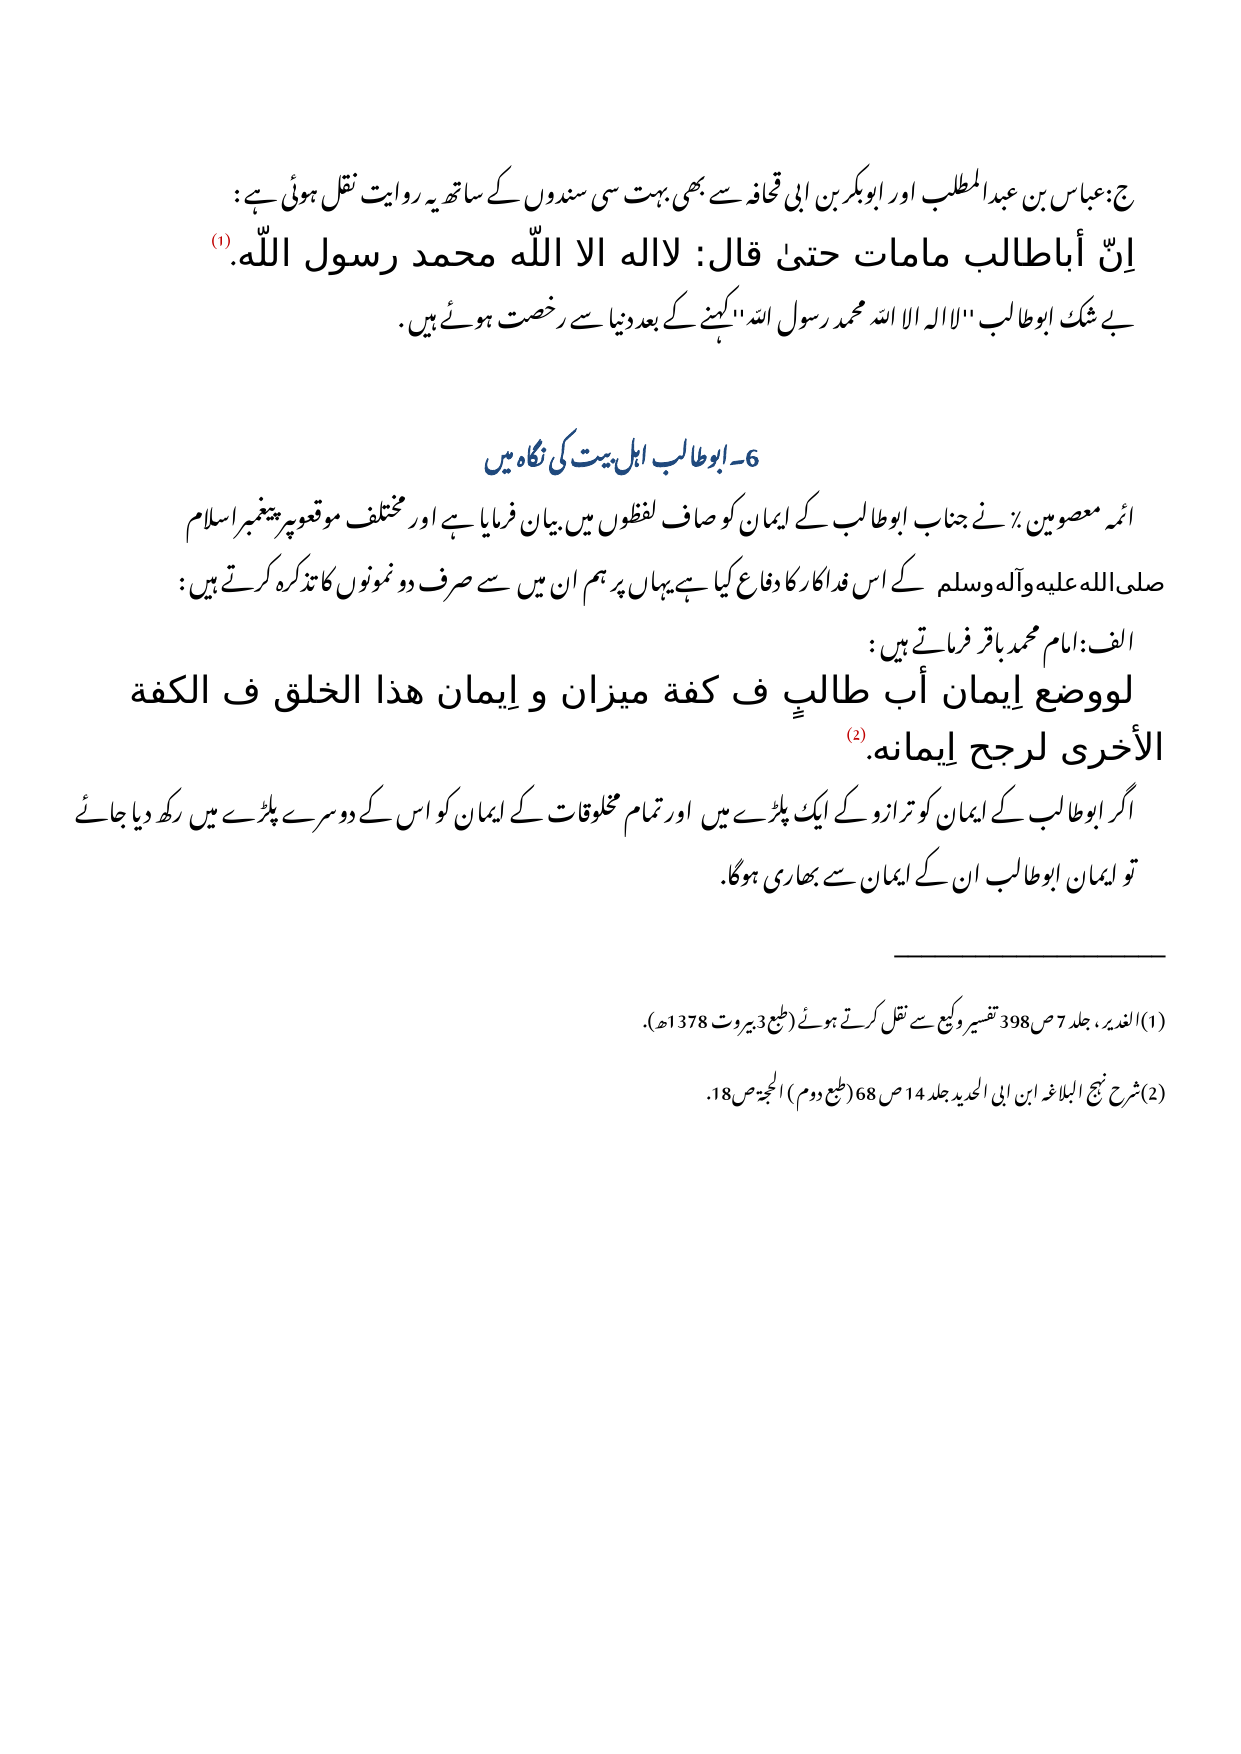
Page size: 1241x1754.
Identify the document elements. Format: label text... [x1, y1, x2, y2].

text بے شک ابوطالب ''لاالہ الا اللّہ محمد رسول اللّہ''کہنے کے بعد دنیا سے رخصت ہوئے ہیں . [75, 281, 1165, 344]
text اگر ابوطالب کے ایمان کو ترازو کے ایک پلڑے میں اور تمام مخلوقات کے ایمان کو اس کے دوسرے پلڑے میں رکھ دیا جائے [75, 775, 1165, 837]
text تو ایمان ابوطالب ان کے ایمان سے بھاری ہوگا. [75, 837, 1165, 900]
text (1)الغدیر ، جلد 7 ص398 تفسیر وکیع سے نقل کرتے ہوئے (طبع3 بیروت 1378ھ). [75, 993, 1165, 1039]
text لووضع اِیمان أب طالبٍ ف کفة میزان و اِیمان هذا الخلق ف الکفة الأخری لرجح اِیمانه.(2) [75, 669, 1165, 775]
text ____________________ [75, 900, 1165, 968]
text (2)شرح نہج البلاغہ ابن ابی الحدید جلد 14 ص 68 (طبع دوم ) الحجة ص18. [75, 1064, 1165, 1111]
text ائمہ معصومین ٪ نے جناب ابوطالب کے ایمان کو صاف لفظوں میں بیان فرمایا ہے اور مختلف موقعوںپر پیغمبراسلام صلى‌الله‌عليه‌وآله‌وسلم کے اس فداکار کا دفاع کیا ہے یہاں پر ہم ان میں سے صرف دو نمونوں کا تذکرہ کرتے ہیں : [75, 481, 1165, 606]
text ج:عباس بن عبدالمطلب اور ابوبکر بن ابی قحافہ سے بھی بہت سی سندوں کے ساتھ یہ روایت نقل ہوئی ہے : [75, 156, 1165, 219]
text اِنّ أباطالب مامات حتیٰ قال: لااله الا اللّه محمد رسول اللّه.(1) [75, 219, 1165, 281]
subtitle 6۔ابوطالب اہل بیت کی نگاہ میں [75, 419, 1165, 481]
text الف:امام محمد باقر ـ فرماتے ہیں : [75, 606, 1165, 669]
